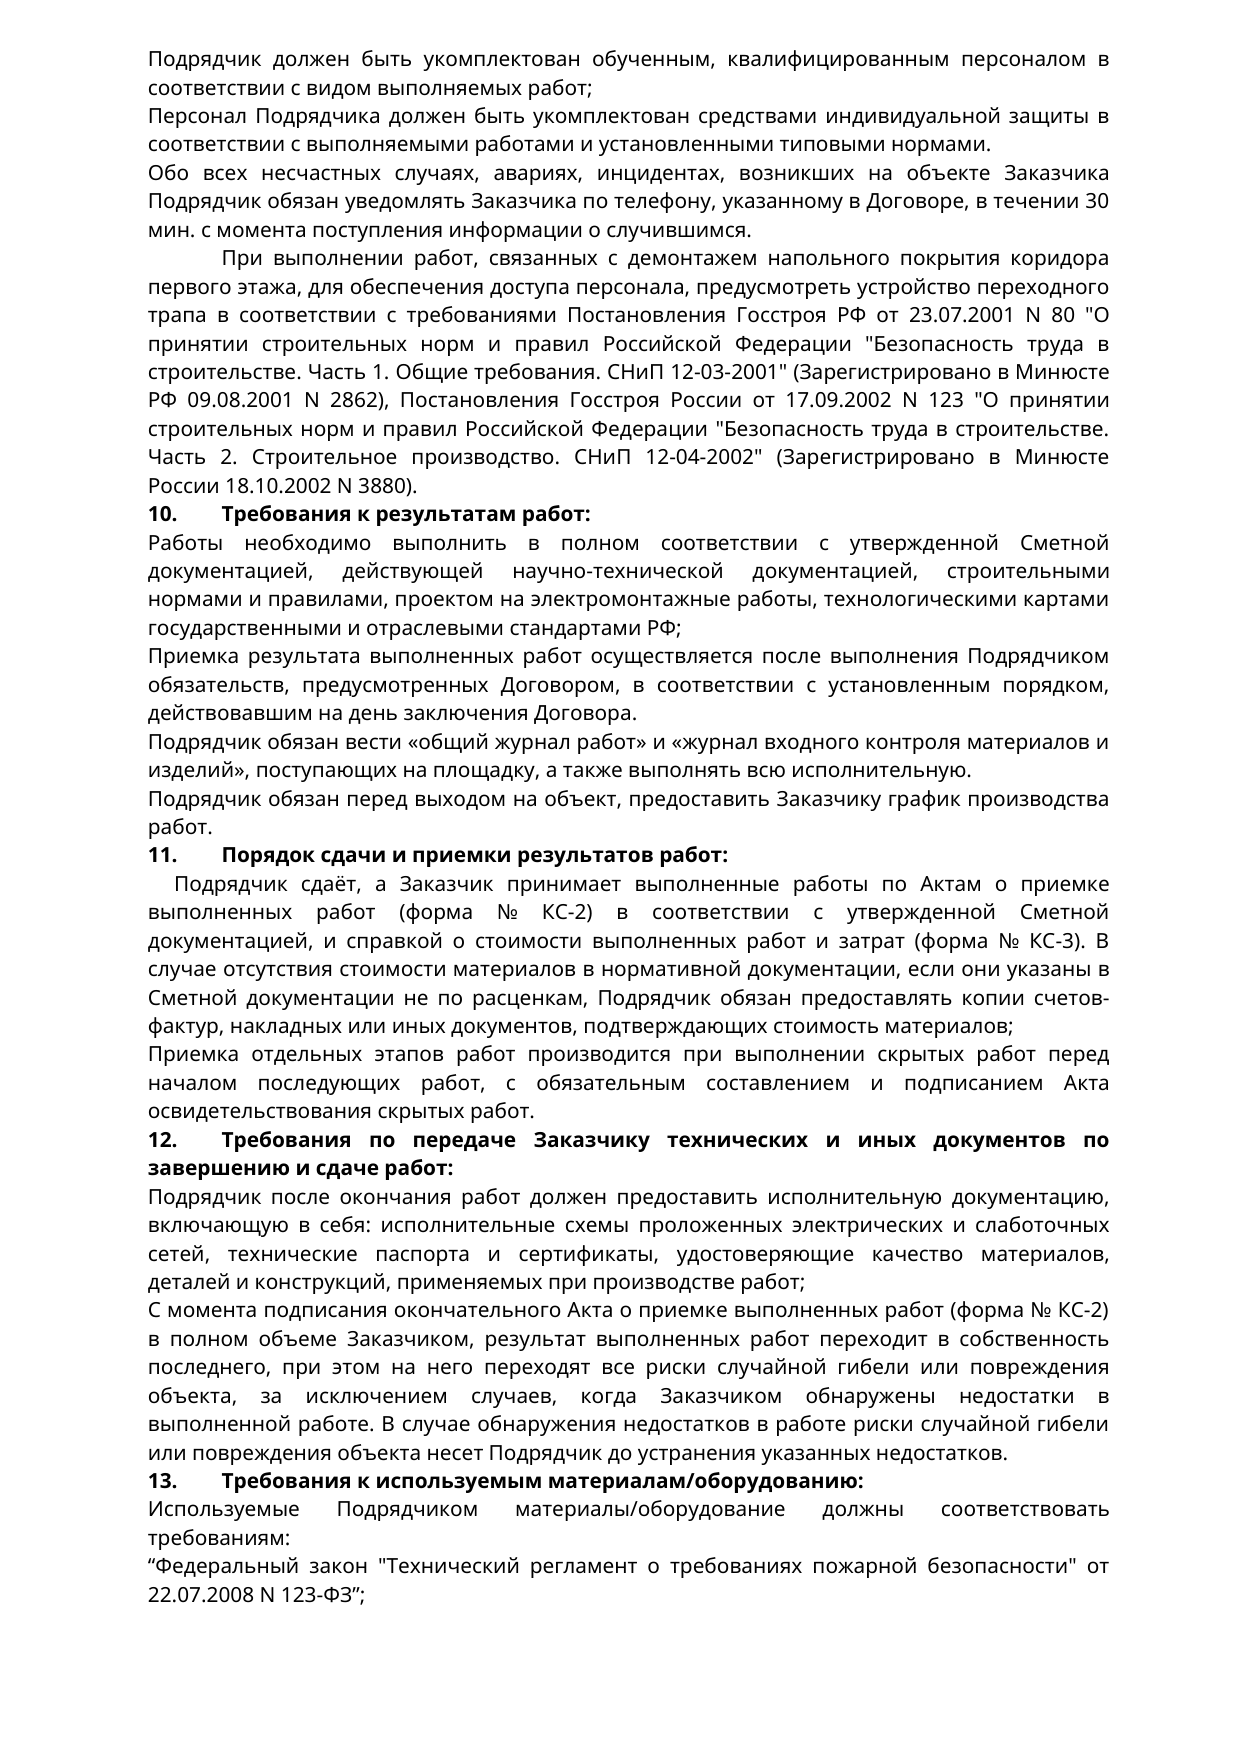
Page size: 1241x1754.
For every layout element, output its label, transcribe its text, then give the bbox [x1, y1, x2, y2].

text 13. Требования к используемым материалам/оборудованию: [148, 1466, 1111, 1494]
text 11. Порядок сдачи и приемки результатов работ: [148, 841, 1111, 869]
text Подрядчик сдаёт, а Заказчик принимает выполненные работы по Актам о приемке выполненных работ (форма № КС-2) в соответствии с утвержденной Сметной документацией, и справкой о стоимости выполненных работ и затрат (форма № КС-3). В случае отсутствия стоимости материалов в нормативной документации, если они указаны в Сметной документации не по расценкам, Подрядчик обязан предоставлять копии счетов-фактур, накладных или иных документов, подтверждающих стоимость материалов; [148, 869, 1111, 1039]
text Используемые Подрядчиком материалы/оборудование должны соответствовать требованиям: [148, 1494, 1111, 1551]
text Работы необходимо выполнить в полном соответствии с утвержденной Сметной документацией, действующей научно-технической документацией, строительными нормами и правилами, проектом на электромонтажные работы, технологическими картами государственными и отраслевыми стандартами РФ; [148, 528, 1111, 641]
text “Федеральный закон "Технический регламент о требованиях пожарной безопасности" от 22.07.2008 N 123-ФЗ”; [148, 1551, 1111, 1608]
text С момента подписания окончательного Акта о приемке выполненных работ (форма № КС-2) в полном объеме Заказчиком, результат выполненных работ переходит в собственность последнего, при этом на него переходят все риски случайной гибели или повреждения объекта, за исключением случаев, когда Заказчиком обнаружены недостатки в выполненной работе. В случае обнаружения недостатков в работе риски случайной гибели или повреждения объекта несет Подрядчик до устранения указанных недостатков. [148, 1296, 1111, 1466]
text 10. Требования к результатам работ: [148, 499, 1111, 528]
text Подрядчик обязан перед выходом на объект, предоставить Заказчику график производства работ. [148, 784, 1111, 841]
text Подрядчик обязан вести «общий журнал работ» и «журнал входного контроля материалов и изделий», поступающих на площадку, а также выполнять всю исполнительную. [148, 727, 1111, 784]
text Обо всех несчастных случаях, авариях, инцидентах, возникших на объекте Заказчика Подрядчик обязан уведомлять Заказчика по телефону, указанному в Договоре, в течении 30 мин. с момента поступления информации о случившимся. [148, 158, 1111, 243]
text Персонал Подрядчика должен быть укомплектован средствами индивидуальной защиты в соответствии с выполняемыми работами и установленными типовыми нормами. [148, 101, 1111, 158]
text Подрядчик после окончания работ должен предоставить исполнительную документацию, включающую в себя: исполнительные схемы проложенных электрических и слаботочных сетей, технические паспорта и сертификаты, удостоверяющие качество материалов, деталей и конструкций, применяемых при производстве работ; [148, 1182, 1111, 1296]
text 12. Требования по передаче Заказчику технических и иных документов по завершению и сдаче работ: [148, 1125, 1111, 1182]
text При выполнении работ, связанных с демонтажем напольного покрытия коридора первого этажа, для обеспечения доступа персонала, предусмотреть устройство переходного трапа в соответствии с требованиями Постановления Госстроя РФ от 23.07.2001 N 80 "О принятии строительных норм и правил Российской Федерации "Безопасность труда в строительстве. Часть 1. Общие требования. СНиП 12-03-2001" (Зарегистрировано в Минюсте РФ 09.08.2001 N 2862), Постановления Госстроя России от 17.09.2002 N 123 "О принятии строительных норм и правил Российской Федерации "Безопасность труда в строительстве. Часть 2. Строительное производство. СНиП 12-04-2002" (Зарегистрировано в Минюсте России 18.10.2002 N 3880). [148, 243, 1111, 499]
text Подрядчик должен быть укомплектован обученным, квалифицированным персоналом в соответствии с видом выполняемых работ; [148, 44, 1111, 101]
text Приемка отдельных этапов работ производится при выполнении скрытых работ перед началом последующих работ, с обязательным составлением и подписанием Акта освидетельствования скрытых работ. [148, 1039, 1111, 1125]
text Приемка результата выполненных работ осуществляется после выполнения Подрядчиком обязательств, предусмотренных Договором, в соответствии с установленным порядком, действовавшим на день заключения Договора. [148, 641, 1111, 727]
